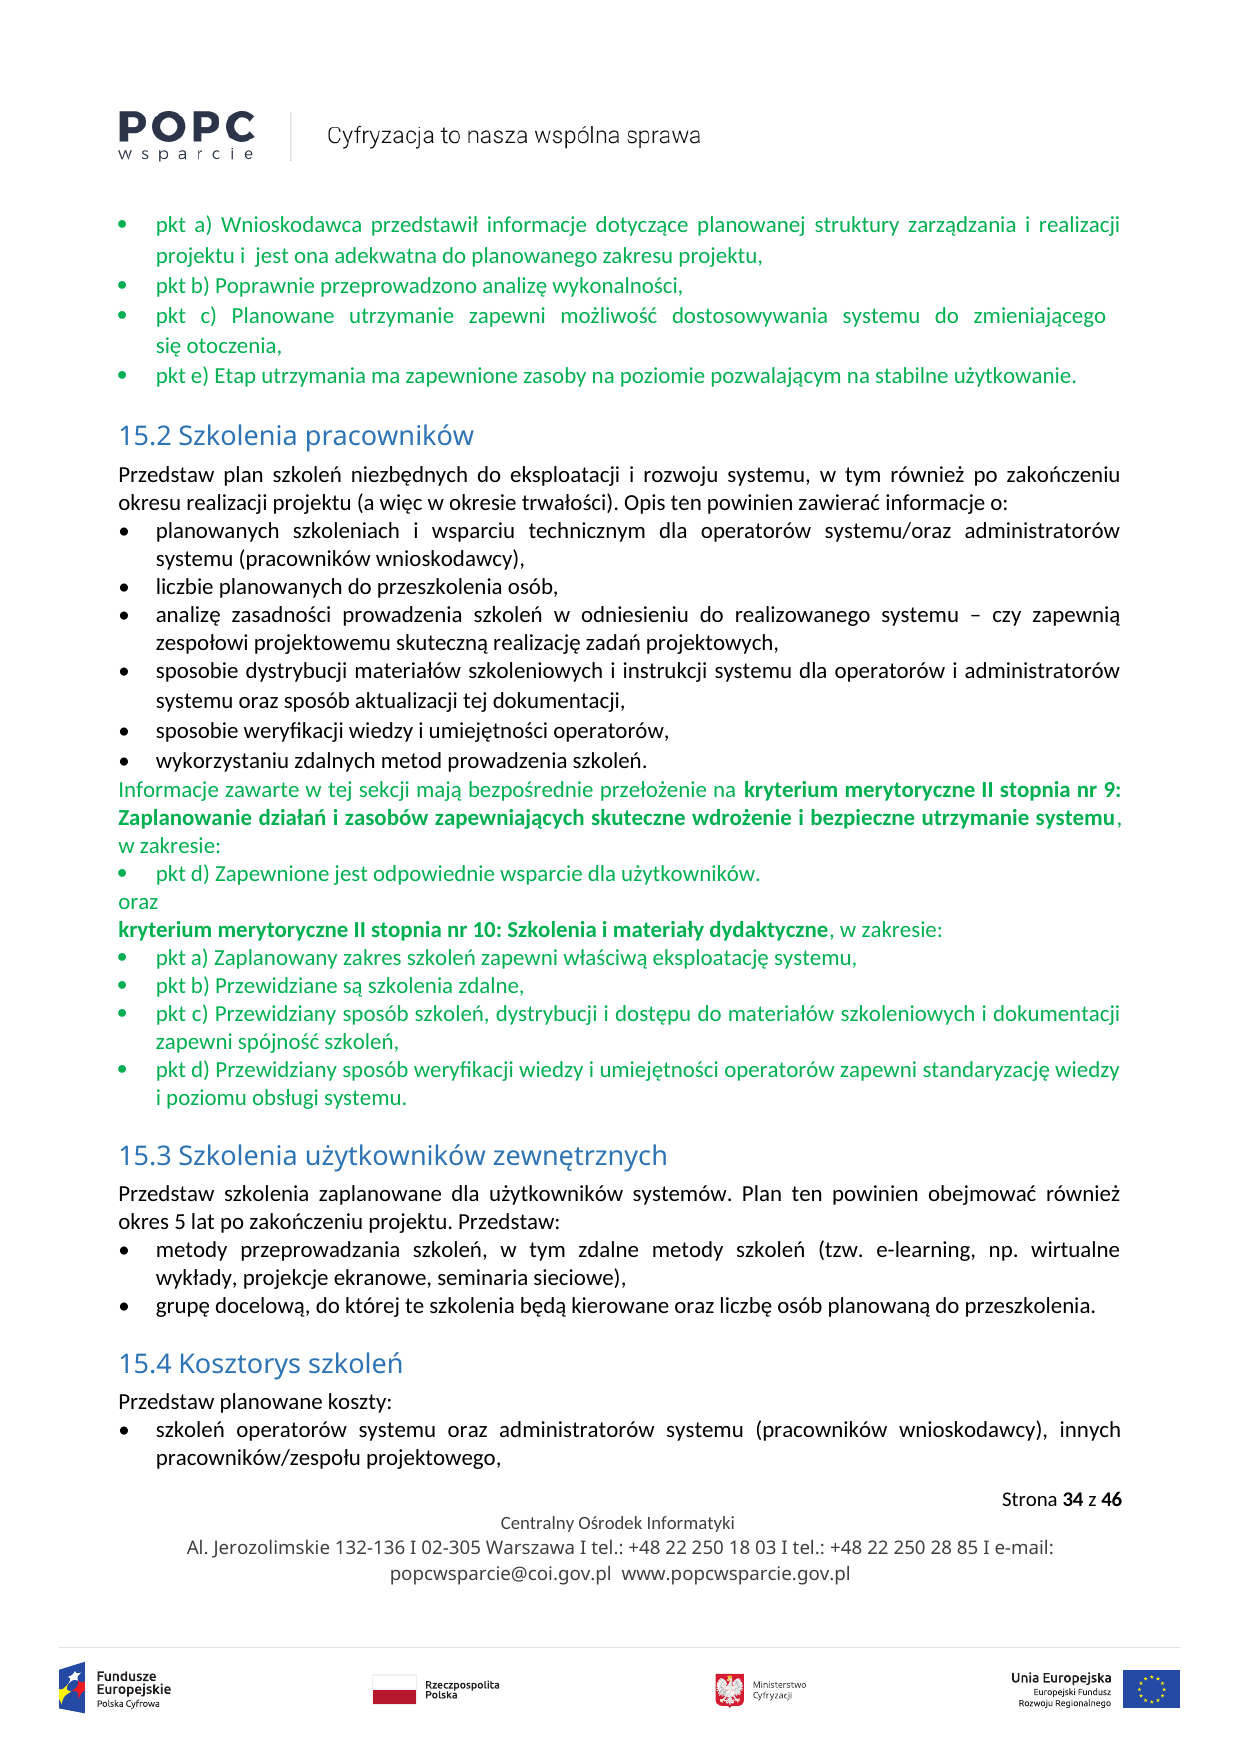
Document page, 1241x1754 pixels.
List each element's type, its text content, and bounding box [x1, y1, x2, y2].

text Przedstaw plan szkoleń niezbędnych do eksploatacji i rozwoju systemu, w tym również po zakończeniu okresu realizacji projektu (a więc w okresie trwałości). Opis ten powinien zawierać informacje o: [118, 460, 1122, 516]
subtitle Szkolenia użytkowników zewnętrznych [118, 1136, 1122, 1173]
text Informacje zawarte w tej sekcji mają bezpośrednie przełożenie na kryterium merytoryczne II stopnia nr 9: Zaplanowanie działań i zasobów zapewniających skuteczne wdrożenie i bezpieczne utrzymanie systemu, w zakresie: [118, 775, 1122, 859]
list sposobie weryfikacji wiedzy i umiejętności operatorów, [118, 716, 1122, 744]
list pkt d) Zapewnione jest odpowiednie wsparcie dla użytkowników. [118, 859, 1122, 887]
text kryterium merytoryczne II stopnia nr 10: Szkolenia i materiały dydaktyczne, w zakresie: [118, 915, 1122, 943]
list pkt e) Etap utrzymania ma zapewnione zasoby na poziomie pozwalającym na stabilne użytkowanie. [118, 362, 1122, 389]
list planowanych szkoleniach i wsparciu technicznym dla operatorów systemu/oraz administratorów systemu (pracowników wnioskodawcy), [118, 516, 1122, 572]
list pkt a) Wnioskodawca przedstawił informacje dotyczące planowanej struktury zarządzania i realizacji projektu i jest ona adekwatna do planowanego zakresu projektu, [118, 211, 1122, 269]
text oraz [118, 887, 1122, 915]
subtitle Szkolenia pracowników [118, 417, 1122, 454]
text Przedstaw szkolenia zaplanowane dla użytkowników systemów. Plan ten powinien obejmować również okres 5 lat po zakończeniu projektu. Przedstaw: [118, 1179, 1122, 1235]
list pkt c) Przewidziany sposób szkoleń, dystrybucji i dostępu do materiałów szkoleniowych i dokumentacji zapewni spójność szkoleń, [118, 999, 1122, 1055]
list metody przeprowadzania szkoleń, w tym zdalne metody szkoleń (tzw. e-learning, np. wirtualne wykłady, projekcje ekranowe, seminaria sieciowe), [118, 1235, 1122, 1291]
list pkt b) Poprawnie przeprowadzono analizę wykonalności, [118, 271, 1122, 299]
list pkt a) Zaplanowany zakres szkoleń zapewni właściwą eksploatację systemu, [118, 943, 1122, 971]
list liczbie planowanych do przeszkolenia osób, [118, 572, 1122, 600]
list pkt c) Planowane utrzymanie zapewni możliwość dostosowywania systemu do zmieniającego się otoczenia, [118, 301, 1122, 359]
text Przedstaw planowane koszty: [118, 1387, 1122, 1415]
list pkt d) Przewidziany sposób weryfikacji wiedzy i umiejętności operatorów zapewni standaryzację wiedzy i poziomu obsługi systemu. [118, 1055, 1122, 1111]
list grupę docelową, do której te szkolenia będą kierowane oraz liczbę osób planowaną do przeszkolenia. [118, 1291, 1122, 1319]
picture [118, 94, 709, 183]
list pkt b) Przewidziane są szkolenia zdalne, [118, 971, 1122, 999]
list analizę zasadności prowadzenia szkoleń w odniesieniu do realizowanego systemu – czy zapewnią zespołowi projektowemu skuteczną realizację zadań projektowych, [118, 600, 1122, 656]
list szkoleń operatorów systemu oraz administratorów systemu (pracowników wnioskodawcy), innych pracowników/zespołu projektowego, [118, 1415, 1122, 1471]
list wykorzystaniu zdalnych metod prowadzenia szkoleń. [118, 747, 1122, 775]
subtitle Kosztorys szkoleń [118, 1344, 1122, 1381]
list sposobie dystrybucji materiałów szkoleniowych i instrukcji systemu dla operatorów i administratorów systemu oraz sposób aktualizacji tej dokumentacji, [118, 656, 1122, 714]
